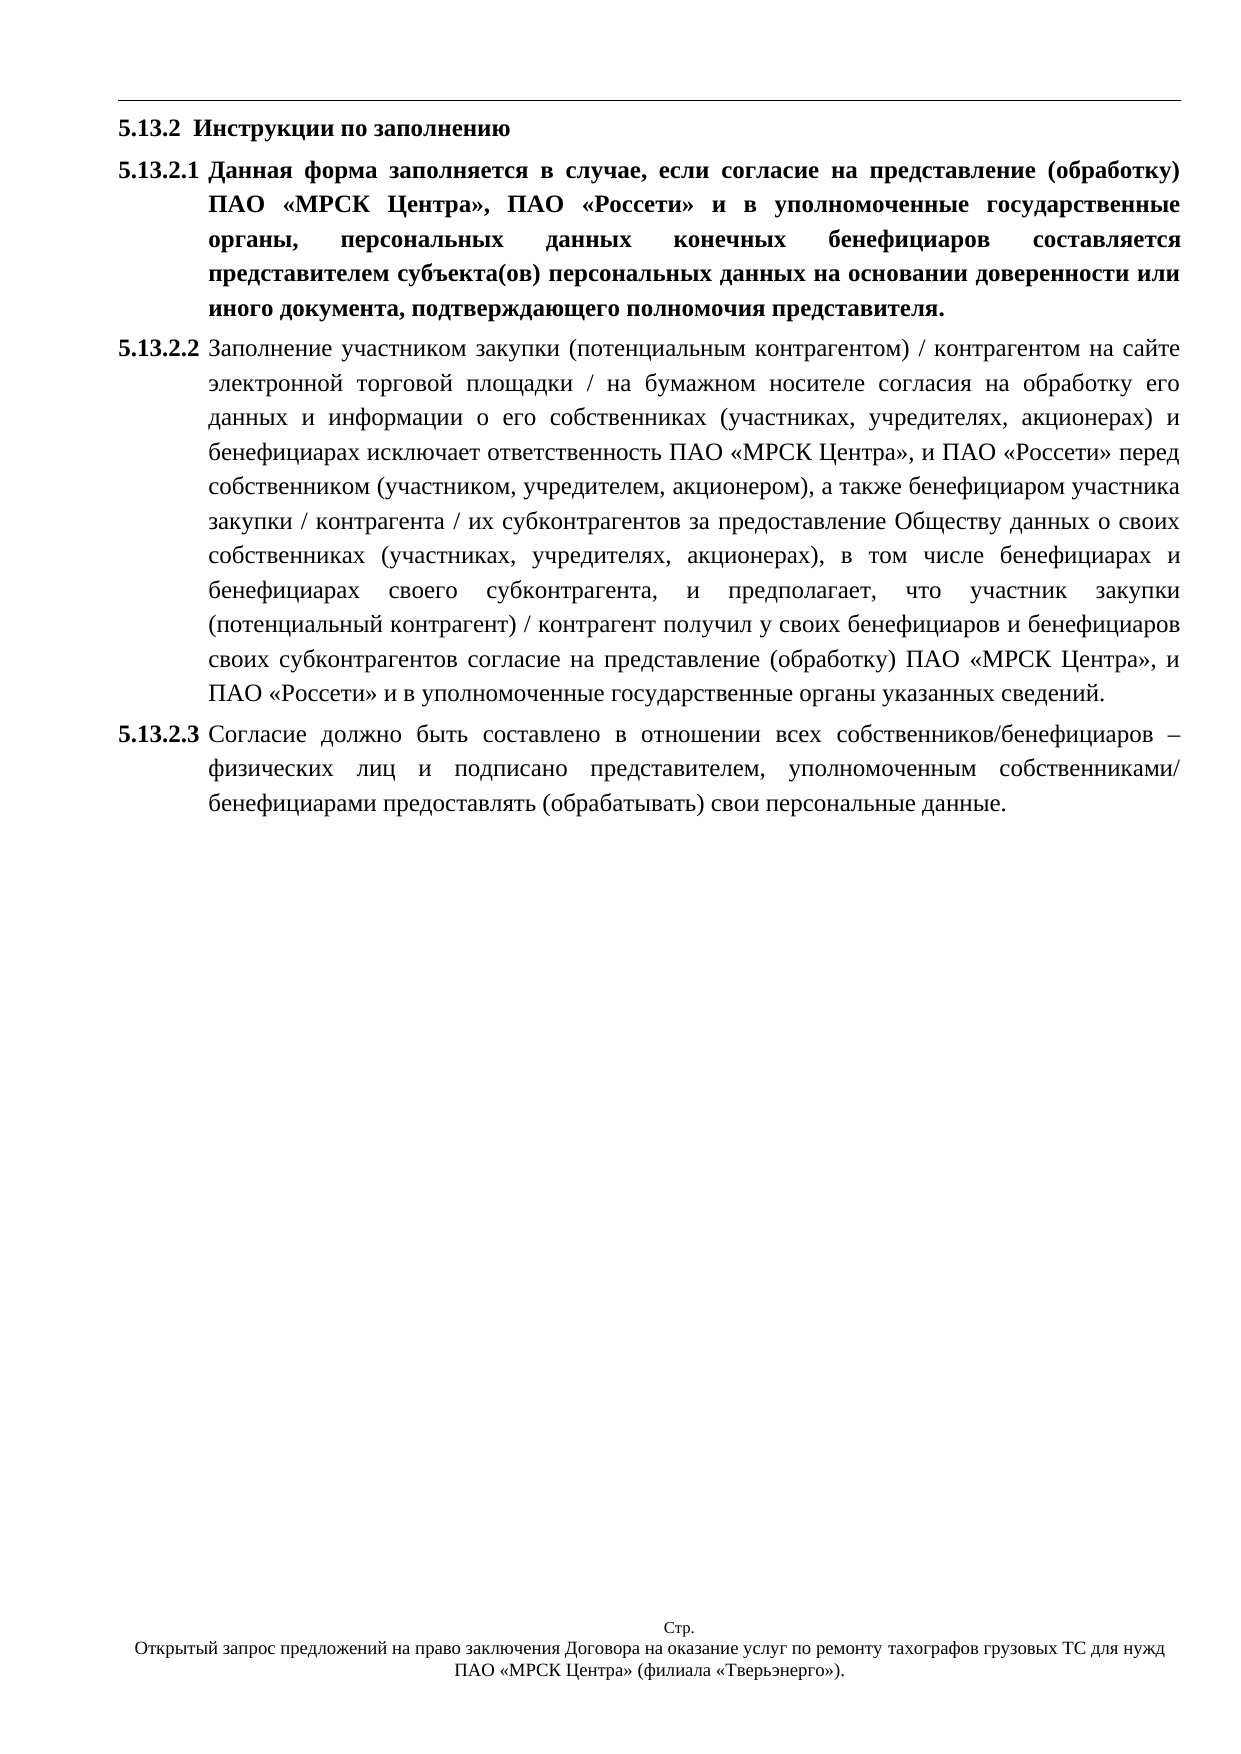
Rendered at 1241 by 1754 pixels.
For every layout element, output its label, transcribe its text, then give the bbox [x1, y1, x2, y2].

list Согласие должно быть составлено в отношении всех собственников/бенефициаров – физических лиц и подписано представителем, уполномоченным собственниками/ бенефициарами предоставлять (обрабатывать) свои персональные данные. [118, 719, 1181, 817]
list Данная форма заполняется в случае, если согласие на представление (обработку) ПАО «МРСК Центра», ПАО «Россети» и в уполномоченные государственные органы, персональных данных конечных бенефициаров составляется представителем субъекта(ов) персональных данных на основании доверенности или иного документа, подтверждающего полномочия представителя. [118, 155, 1181, 321]
subtitle Инструкции по заполнению [118, 113, 1181, 142]
list Заполнение участником закупки (потенциальным контрагентом) / контрагентом на сайте электронной торговой площадки / на бумажном носителе согласия на обработку его данных и информации о его собственниках (участниках, учредителях, акционерах) и бенефициарах исключает ответственность ПАО «МРСК Центра», и ПАО «Россети» перед собственником (участником, учредителем, акционером), а также бенефициаром участника закупки / контрагента / их субконтрагентов за предоставление Обществу данных о своих собственниках (участниках, учредителях, акционерах), в том числе бенефициарах и бенефициарах своего субконтрагента, и предполагает, что участник закупки (потенциальный контрагент) / контрагент получил у своих бенефициаров и бенефициаров своих субконтрагентов согласие на представление (обработку) ПАО «МРСК Центра», и ПАО «Россети» и в уполномоченные государственные органы указанных сведений. [118, 333, 1181, 707]
